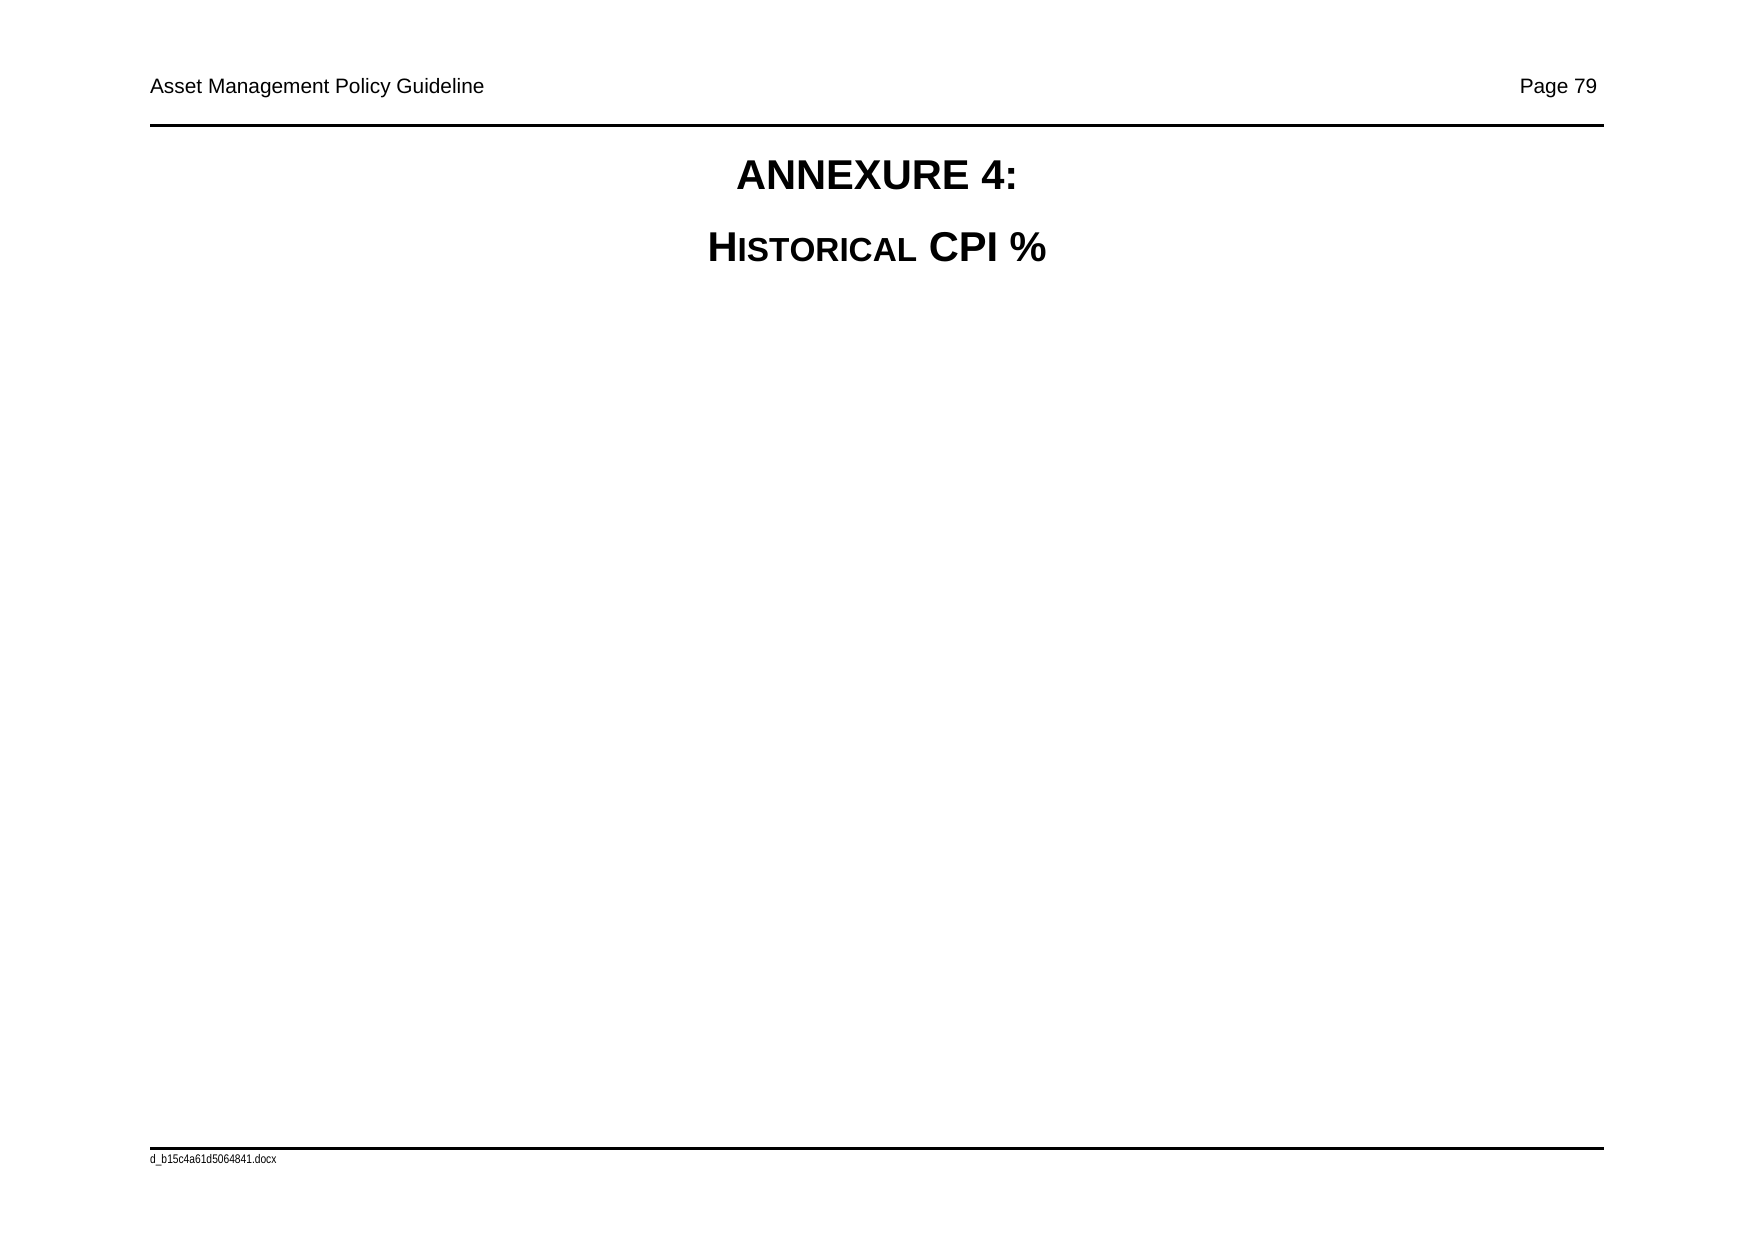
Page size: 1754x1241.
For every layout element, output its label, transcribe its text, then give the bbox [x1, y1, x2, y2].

text ANNEXURE 4: [150, 150, 1604, 198]
text Historical CPI % [150, 222, 1604, 270]
